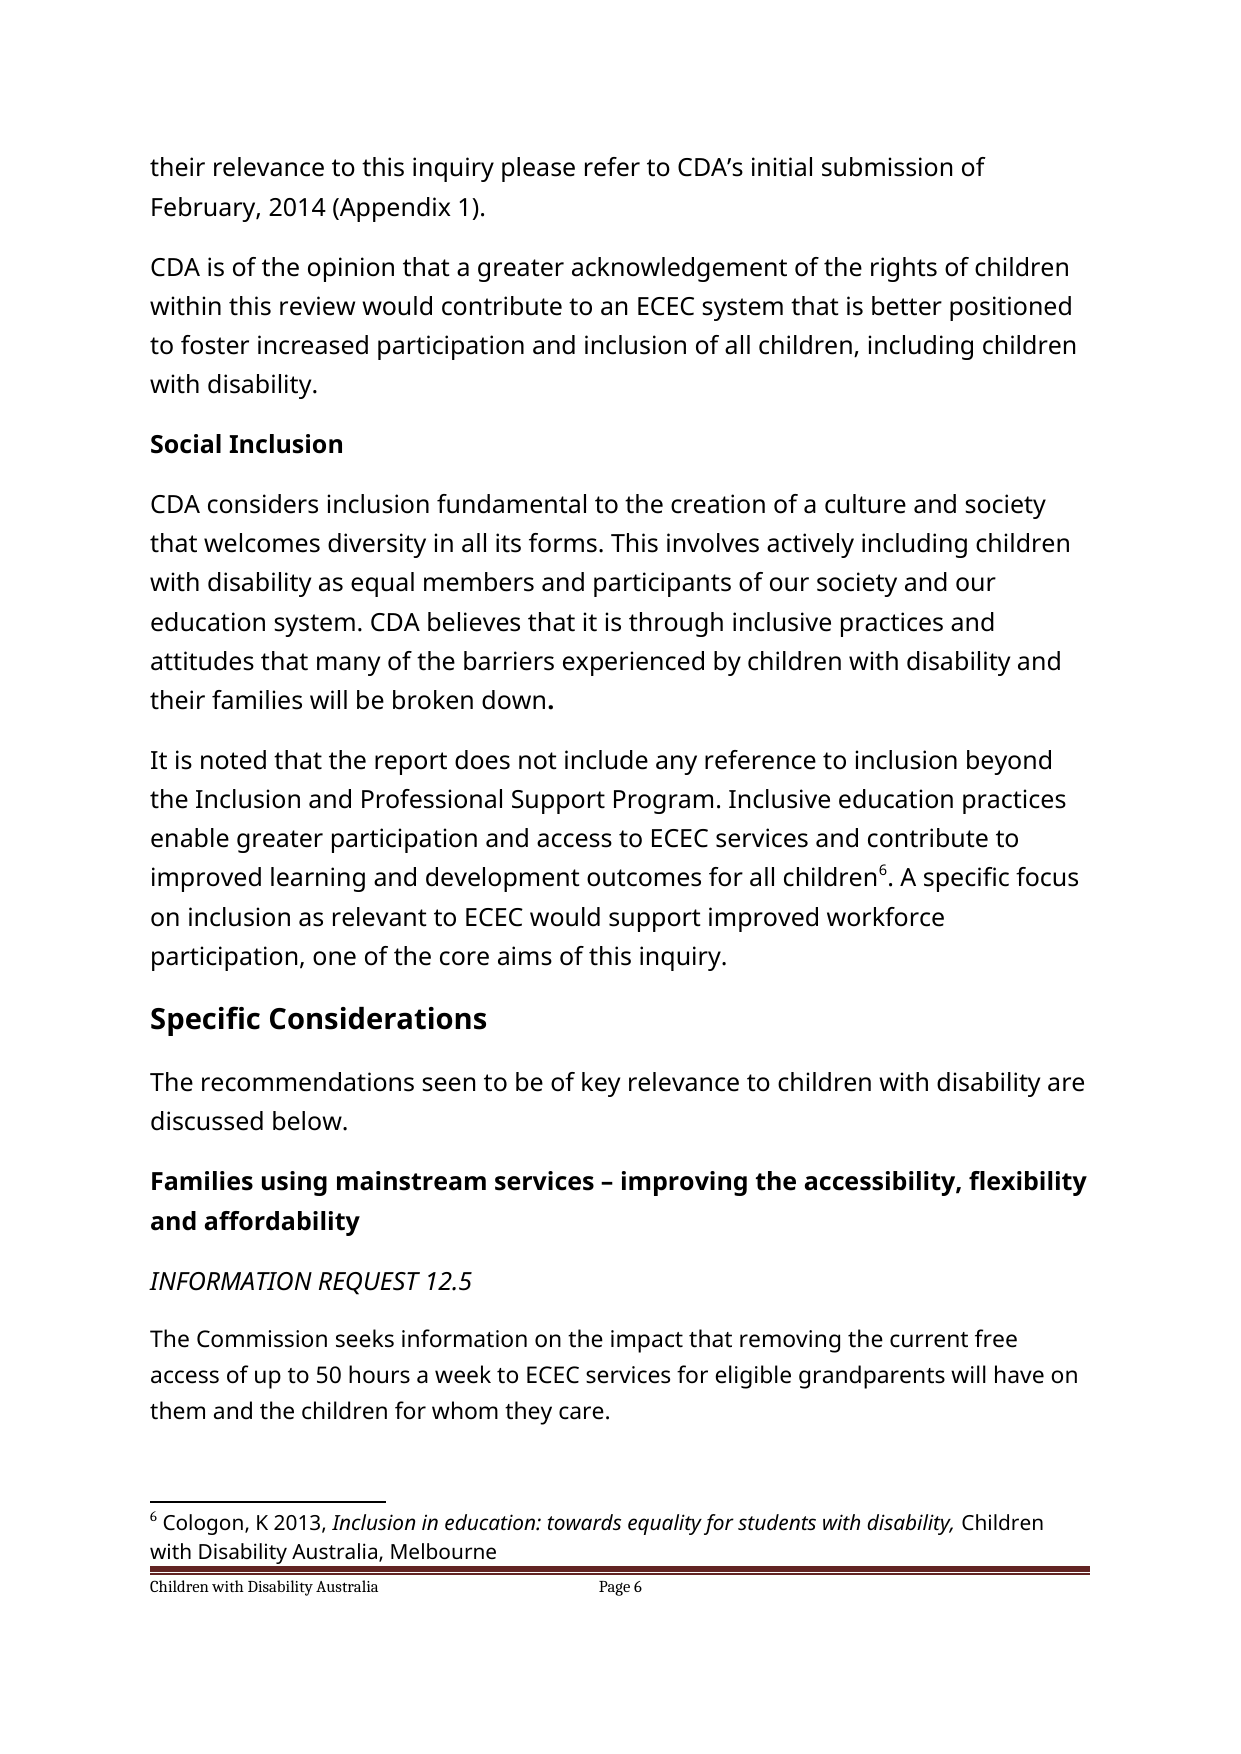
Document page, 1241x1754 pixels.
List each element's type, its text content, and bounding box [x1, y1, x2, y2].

text INFORMATION REQUEST 12.5 [150, 1263, 1090, 1297]
text CDA considers inclusion fundamental to the creation of a culture and society that welcomes diversity in all its forms. This involves actively including children with disability as equal members and participants of our society and our education system. CDA believes that it is through inclusive practices and attitudes that many of the barriers experienced by children with disability and their families will be broken down. [150, 487, 1090, 717]
text It is noted that the report does not include any reference to inclusion beyond the Inclusion and Professional Support Program. Inclusive education practices enable greater participation and access to ECEC services and contribute to improved learning and development outcomes for all children. A specific focus on inclusion as relevant to ECEC would support improved workforce participation, one of the core aims of this inquiry. [150, 742, 1090, 972]
text CDA is of the opinion that a greater acknowledgement of the rights of children within this review would contribute to an ECEC system that is better positioned to foster increased participation and inclusion of all children, including children with disability. [150, 249, 1090, 401]
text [150, 150, 1090, 223]
text Social Inclusion [150, 427, 1090, 461]
text The Commission seeks information on the impact that removing the current free access of up to 50 hours a week to ECEC services for eligible grandparents will have on them and the children for whom they care. [150, 1323, 1090, 1426]
text Specific Considerations [150, 998, 1090, 1038]
text Families using mainstream services – improving the accessibility, flexibility and affordability [150, 1164, 1090, 1237]
text The recommendations seen to be of key relevance to children with disability are discussed below. [150, 1065, 1090, 1138]
